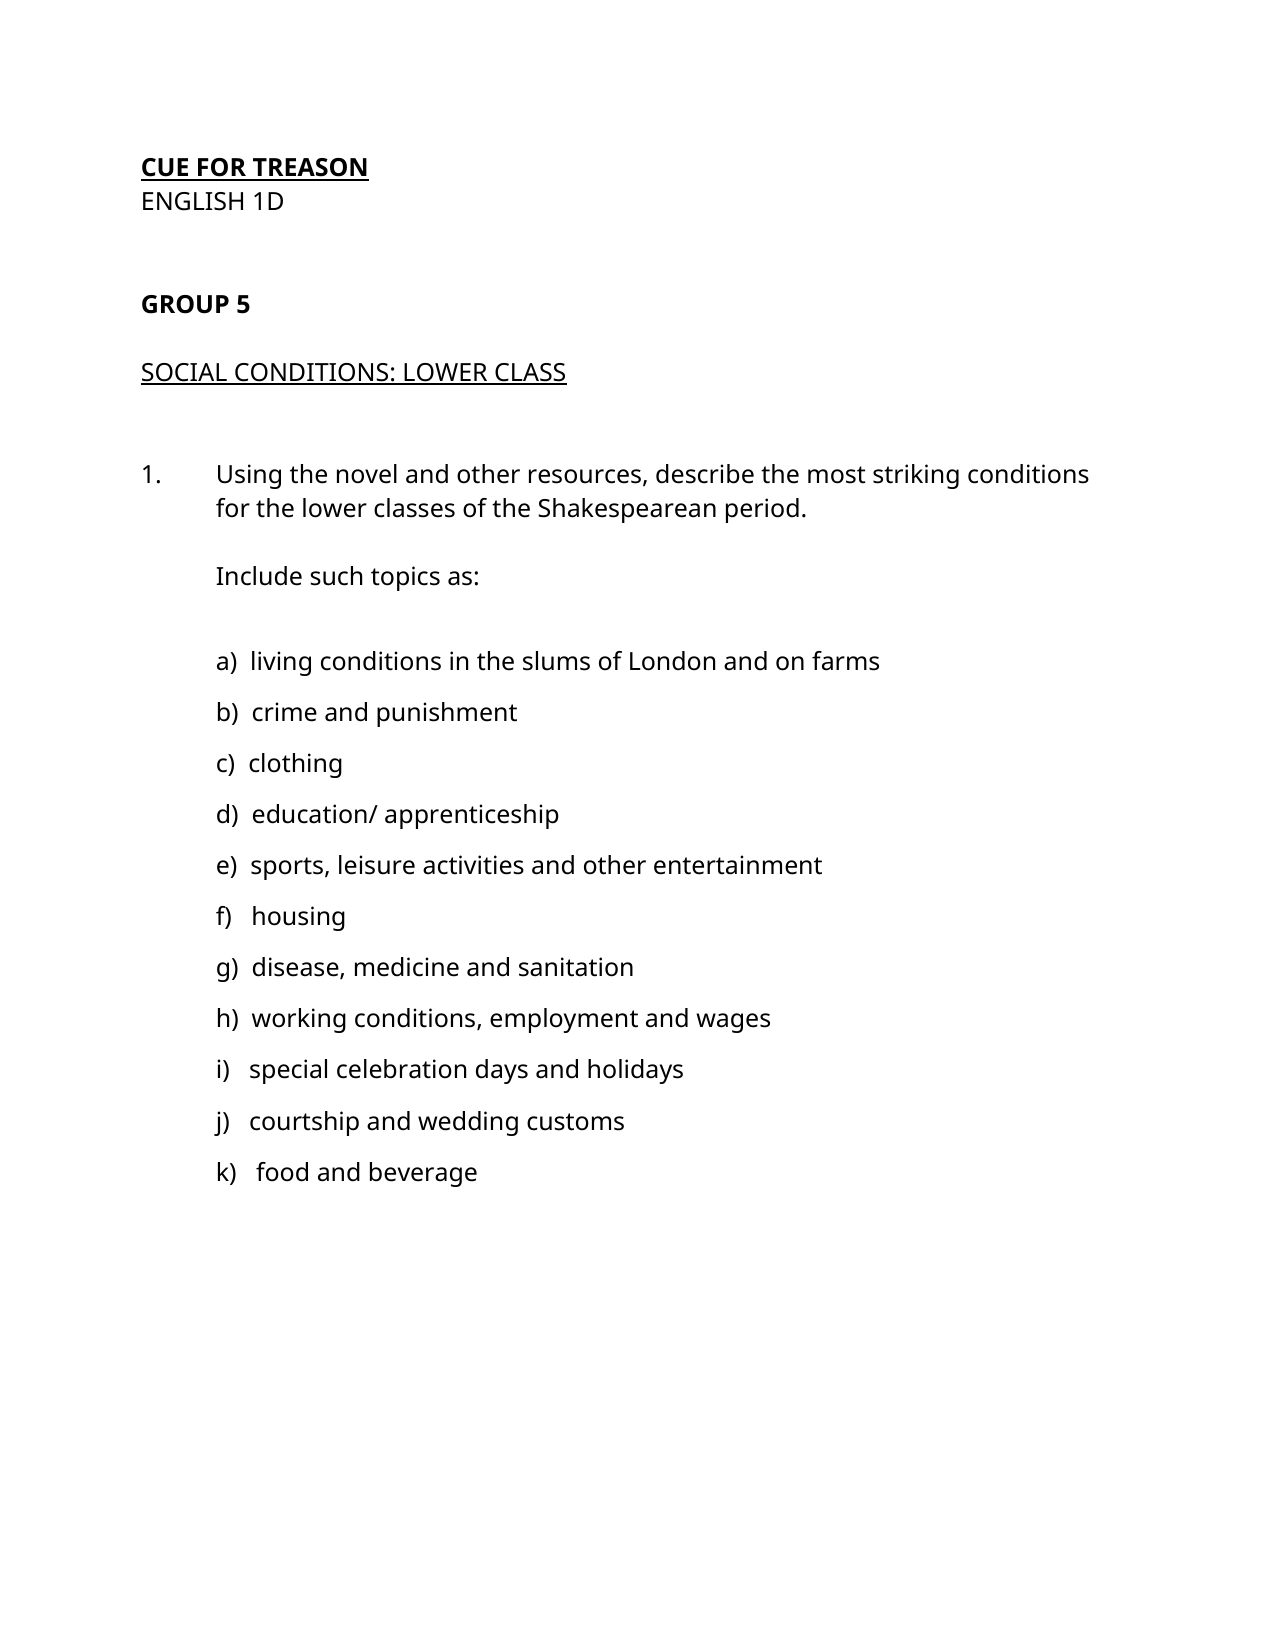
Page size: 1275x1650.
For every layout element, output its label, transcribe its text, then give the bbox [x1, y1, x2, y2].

text e) sports, leisure activities and other entertainment [141, 848, 1125, 882]
text Include such topics as: [141, 559, 1125, 593]
text CUE FOR TREASON [141, 150, 1125, 184]
text b) crime and punishment [141, 695, 1125, 729]
text d) education/ apprenticeship [141, 797, 1125, 831]
text c) clothing [141, 746, 1125, 780]
text k) food and beverage [216, 1154, 1125, 1188]
text 1. Using the novel and other resources, describe the most striking conditions for the lower classes of the Shakespearean period. [141, 457, 1125, 525]
text i) special celebration days and holidays [141, 1052, 1125, 1086]
text a) living conditions in the slums of London and on farms [141, 644, 1125, 678]
text ENGLISH 1D [141, 184, 1125, 218]
text g) disease, medicine and sanitation [141, 950, 1125, 984]
text SOCIAL CONDITIONS: LOWER CLASS [141, 354, 1125, 388]
text h) working conditions, employment and wages [141, 1001, 1125, 1035]
text GROUP 5 [141, 286, 1125, 320]
text j) courtship and wedding customs [141, 1103, 1125, 1137]
text f) housing [141, 899, 1125, 933]
